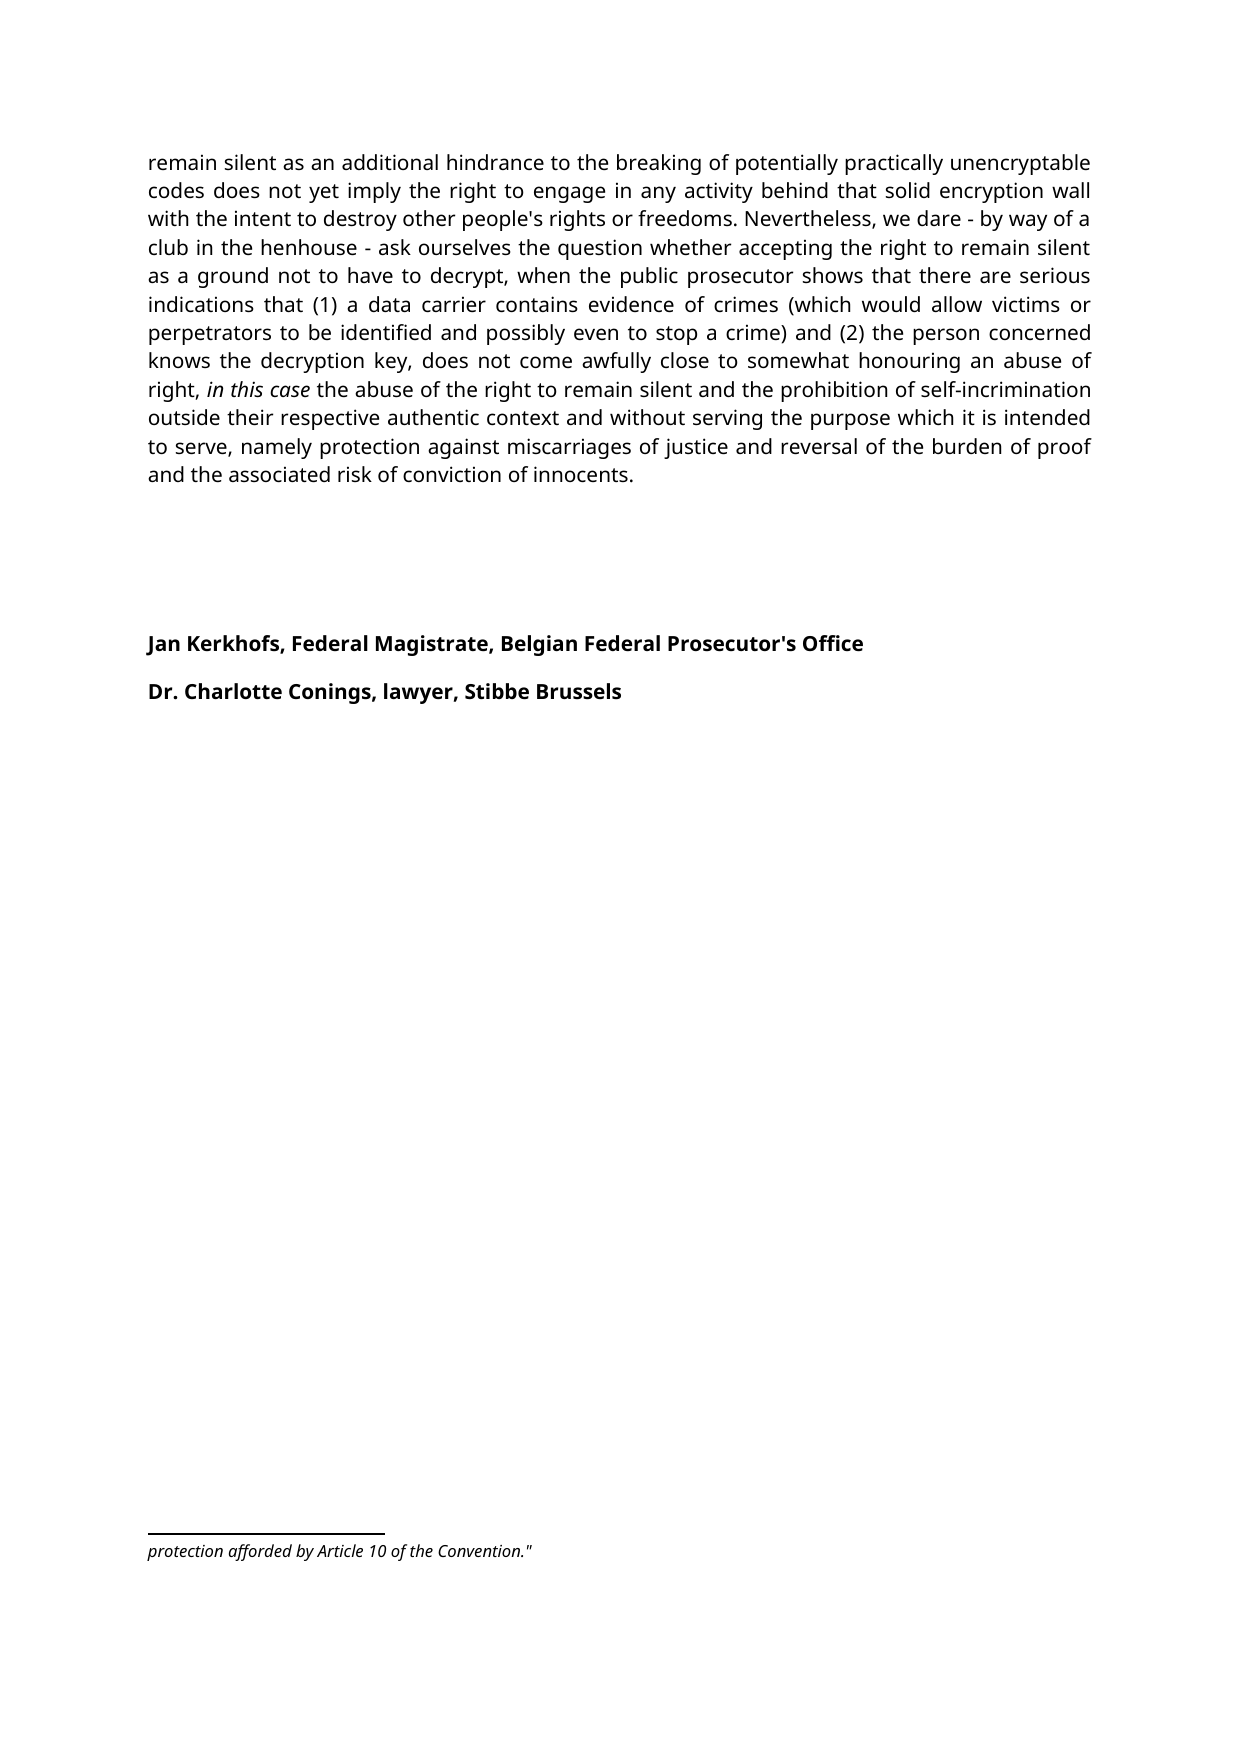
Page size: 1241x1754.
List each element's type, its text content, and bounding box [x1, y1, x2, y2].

text Dr. Charlotte Conings, lawyer, Stibbe Brussels [148, 677, 1093, 705]
text Moreover, Article 17 of the ECHR prohibits provisions of the ECHR from being interpreted as implying a right for a State, a group or a person to engage in any activity or perform any act with the aim of nullifying the rights or freedoms set forth in the ECHR. Admittedly, the right to remain silent as an additional hindrance to the breaking of potentially practically unencryptable codes does not yet imply the right to engage in any activity behind that solid encryption wall with the intent to destroy other people's rights or freedoms. Nevertheless, we dare - by way of a club in the henhouse - ask ourselves the question whether accepting the right to remain silent as a ground not to have to decrypt, when the public prosecutor shows that there are serious indications that (1) a data carrier contains evidence of crimes (which would allow victims or perpetrators to be identified and possibly even to stop a crime) and (2) the person concerned knows the decryption key, does not come awfully close to somewhat honouring an abuse of right, in this case the abuse of the right to remain silent and the prohibition of self-incrimination outside their respective authentic context and without serving the purpose which it is intended to serve, namely protection against miscarriages of justice and reversal of the burden of proof and the associated risk of conviction of innocents. [148, 148, 1093, 489]
text Jan Kerkhofs, Federal Magistrate, Belgian Federal Prosecutor's Office [148, 629, 1093, 658]
